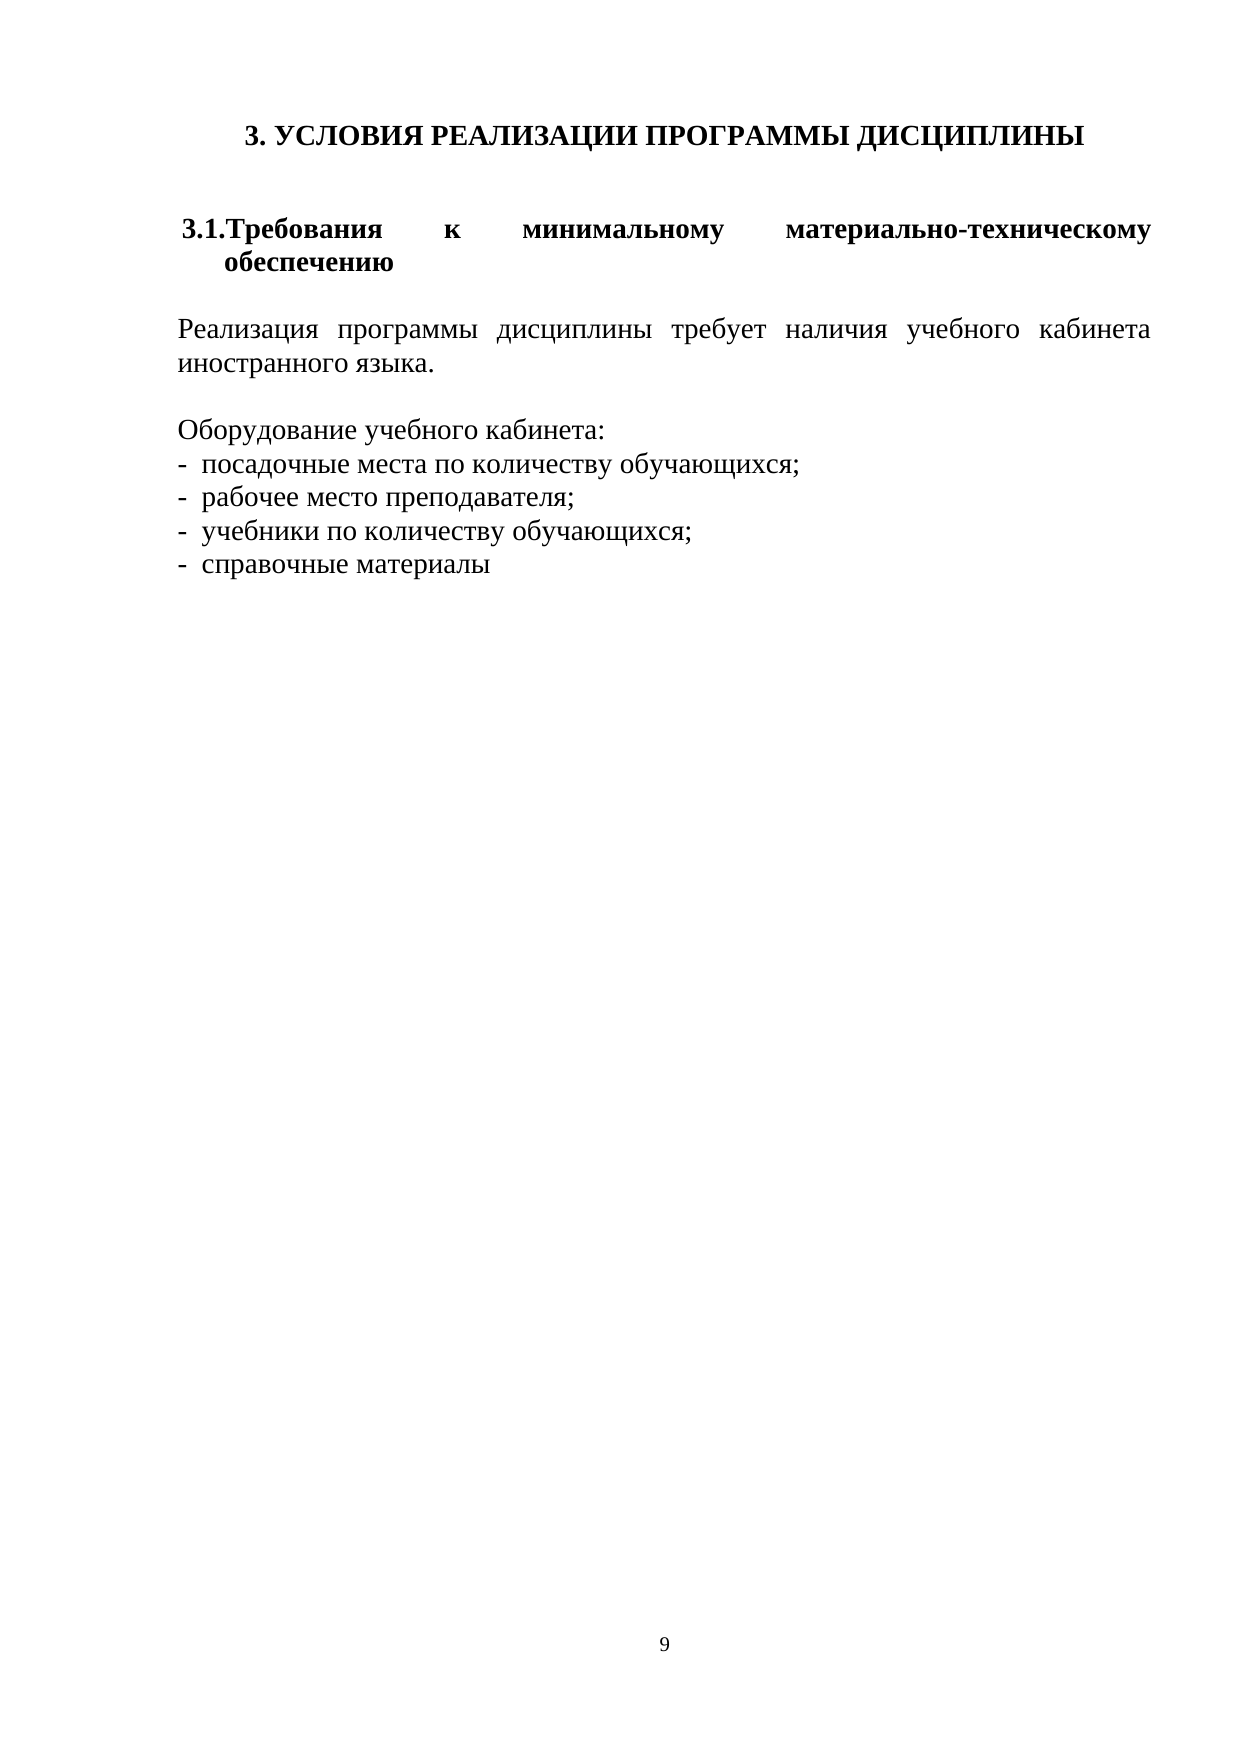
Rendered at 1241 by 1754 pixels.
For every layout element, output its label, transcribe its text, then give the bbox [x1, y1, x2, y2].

text - посадочные места по количеству обучающихся; [177, 446, 1152, 479]
text 3.1.Требования к минимальному материально-техническому обеспечению [182, 211, 1152, 278]
text Оборудование учебного кабинета: [177, 412, 1152, 446]
text - справочные материалы [177, 546, 1152, 580]
text - учебники по количеству обучающихся; [177, 513, 1152, 546]
text - рабочее место преподавателя; [177, 479, 1152, 513]
text 3. УСЛОВИЯ РЕАЛИЗАЦИИ ПРОГРАММЫ ДИСЦИПЛИНЫ [177, 118, 1152, 152]
text Реализация программы дисциплины требует наличия учебного кабинета иностранного языка. [177, 312, 1152, 379]
